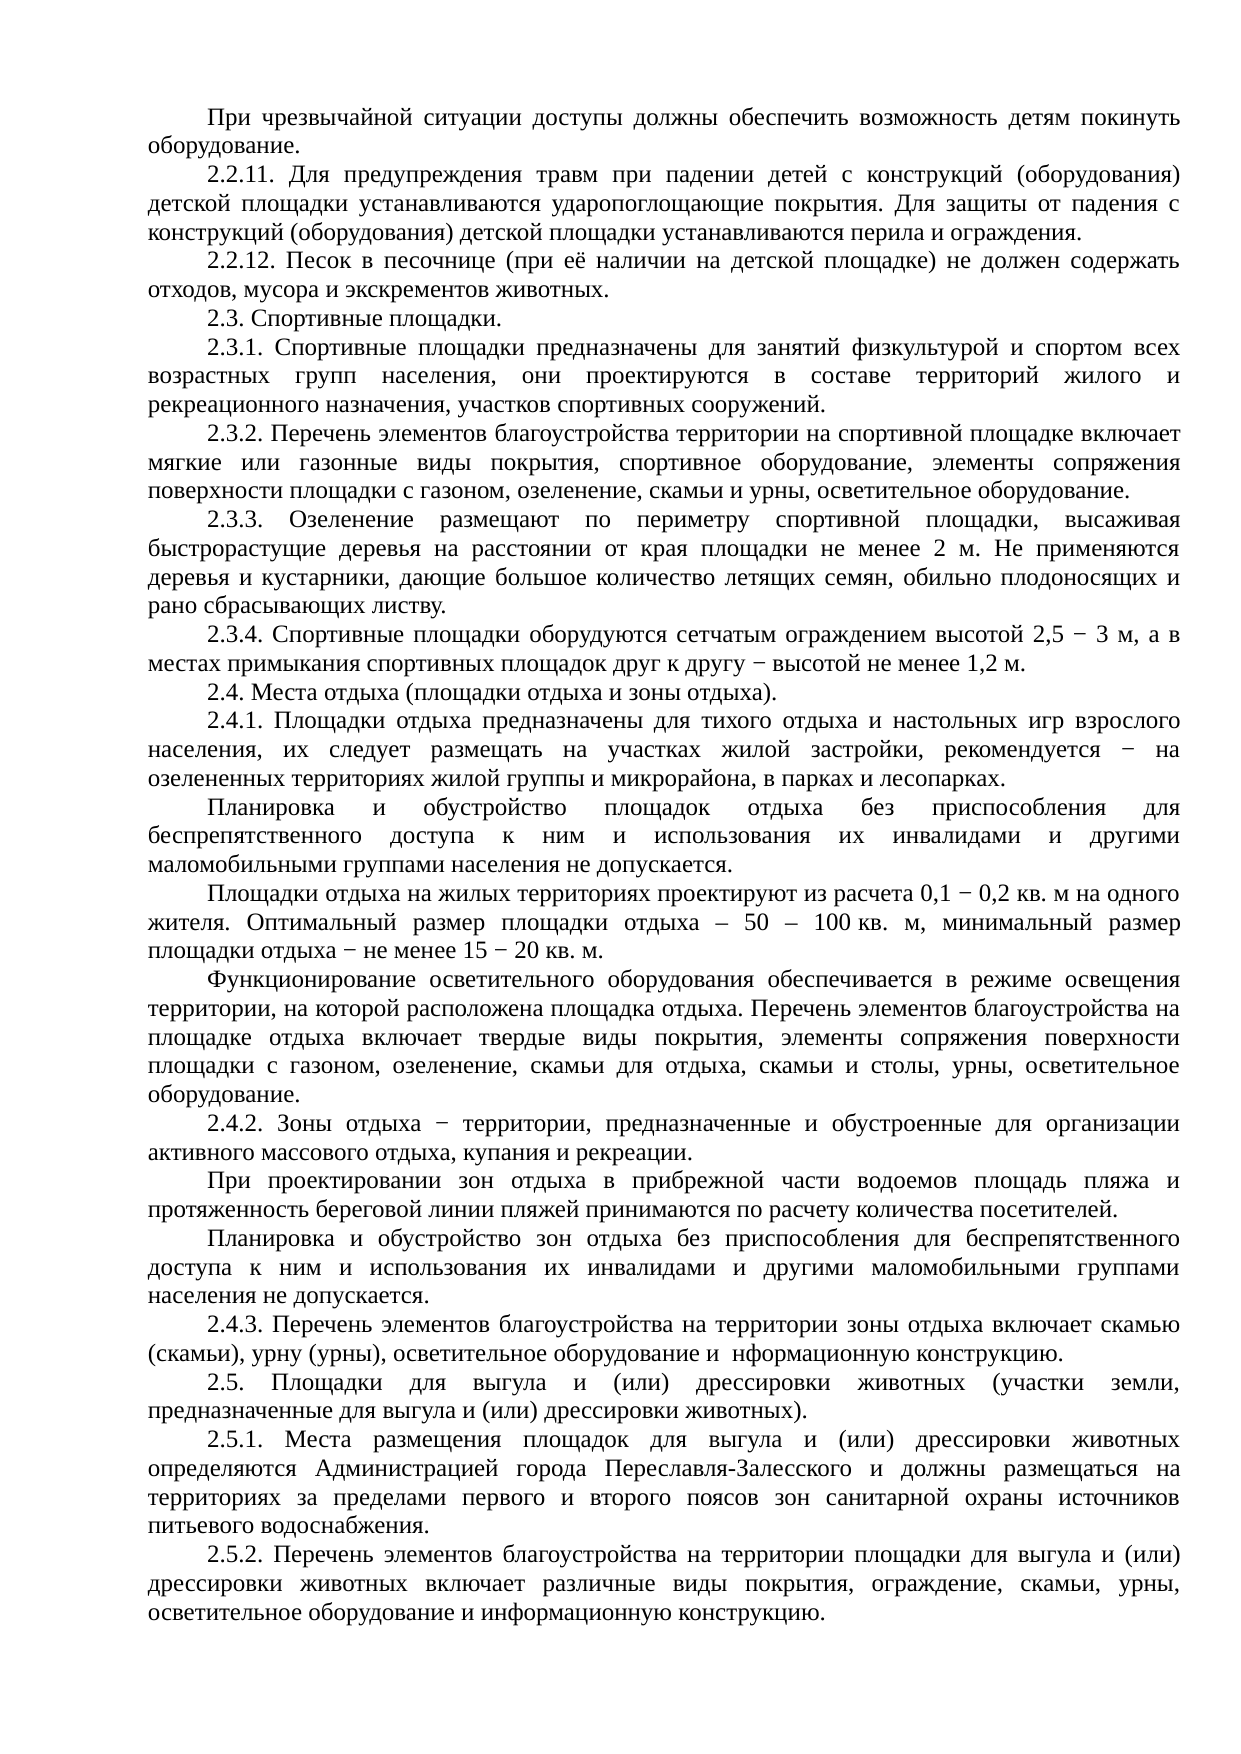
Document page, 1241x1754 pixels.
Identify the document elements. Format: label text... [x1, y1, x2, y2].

text Планировка и обустройство зон отдыха без приспособления для беспрепятственного доступа к ним и использования их инвалидами и другими маломобильными группами населения не допускается. [148, 1223, 1181, 1309]
text 2.4.1. Площадки отдыха предназначены для тихого отдыха и настольных игр взрослого населения, их следует размещать на участках жилой застройки, рекомендуется − на озелененных территориях жилой группы и микрорайона, в парках и лесопарках. [148, 706, 1181, 792]
text 2.4.3. Перечень элементов благоустройства на территории зоны отдыха включает скамью (скамьи), урну (урны), осветительное оборудование и нформационную конструкцию. [148, 1309, 1181, 1367]
text 2.5.1. Места размещения площадок для выгула и (или) дрессировки животных определяются Администрацией города Переславля-Залесского и должны размещаться на территориях за пределами первого и второго поясов зон санитарной охраны источников питьевого водоснабжения. [148, 1424, 1181, 1539]
text 2.3.3. Озеленение размещают по периметру спортивной площадки, высаживая быстрорастущие деревья на расстоянии от края площадки не менее 2 м. Не применяются деревья и кустарники, дающие большое количество летящих семян, обильно плодоносящих и рано сбрасывающих листву. [148, 504, 1181, 619]
text Планировка и обустройство площадок отдыха без приспособления для беспрепятственного доступа к ним и использования их инвалидами и другими маломобильными группами населения не допускается. [148, 792, 1181, 878]
text 2.5.2. Перечень элементов благоустройства на территории площадки для выгула и (или) дрессировки животных включает различные виды покрытия, ограждение, скамьи, урны, осветительное оборудование и информационную конструкцию. [148, 1539, 1181, 1626]
text 2.4. Места отдыха (площадки отдыха и зоны отдыха). [148, 677, 1181, 706]
text 2.5. Площадки для выгула и (или) дрессировки животных (участки земли, предназначенные для выгула и (или) дрессировки животных). [148, 1367, 1181, 1424]
text 2.2.11. Для предупреждения травм при падении детей с конструкций (оборудования) детской площадки устанавливаются ударопоглощающие покрытия. Для защиты от падения с конструкций (оборудования) детской площадки устанавливаются перила и ограждения. [148, 159, 1181, 246]
text 2.3. Спортивные площадки. [148, 303, 1181, 332]
text Функционирование осветительного оборудования обеспечивается в режиме освещения территории, на которой расположена площадка отдыха. Перечень элементов благоустройства на площадке отдыха включает твердые виды покрытия, элементы сопряжения поверхности площадки с газоном, озеленение, скамьи для отдыха, скамьи и столы, урны, осветительное оборудование. [148, 964, 1181, 1108]
text 2.2.12. Песок в песочнице (при её наличии на детской площадке) не должен содержать отходов, мусора и экскрементов животных. [148, 246, 1181, 303]
text 2.4.2. Зоны отдыха − территории, предназначенные и обустроенные для организации активного массового отдыха, купания и рекреации. [148, 1108, 1181, 1166]
text 2.3.2. Перечень элементов благоустройства территории на спортивной площадке включает мягкие или газонные виды покрытия, спортивное оборудование, элементы сопряжения поверхности площадки с газоном, озеленение, скамьи и урны, осветительное оборудование. [148, 418, 1181, 504]
text 2.3.1. Спортивные площадки предназначены для занятий физкультурой и спортом всех возрастных групп населения, они проектируются в составе территорий жилого и рекреационного назначения, участков спортивных сооружений. [148, 332, 1181, 418]
text Площадки отдыха на жилых территориях проектируют из расчета 0,1 − 0,2 кв. м на одного жителя. Оптимальный размер площадки отдыха – 50 – 100 кв. м, минимальный размер площадки отдыха − не менее 15 − 20 кв. м. [148, 878, 1181, 964]
text 2.3.4. Спортивные площадки оборудуются сетчатым ограждением высотой 2,5 − 3 м, а в местах примыкания спортивных площадок друг к другу − высотой не менее 1,2 м. [148, 619, 1181, 677]
text При проектировании зон отдыха в прибрежной части водоемов площадь пляжа и протяженность береговой линии пляжей принимаются по расчету количества посетителей. [148, 1166, 1181, 1223]
text При чрезвычайной ситуации доступы должны обеспечить возможность детям покинуть оборудование. [148, 102, 1181, 159]
